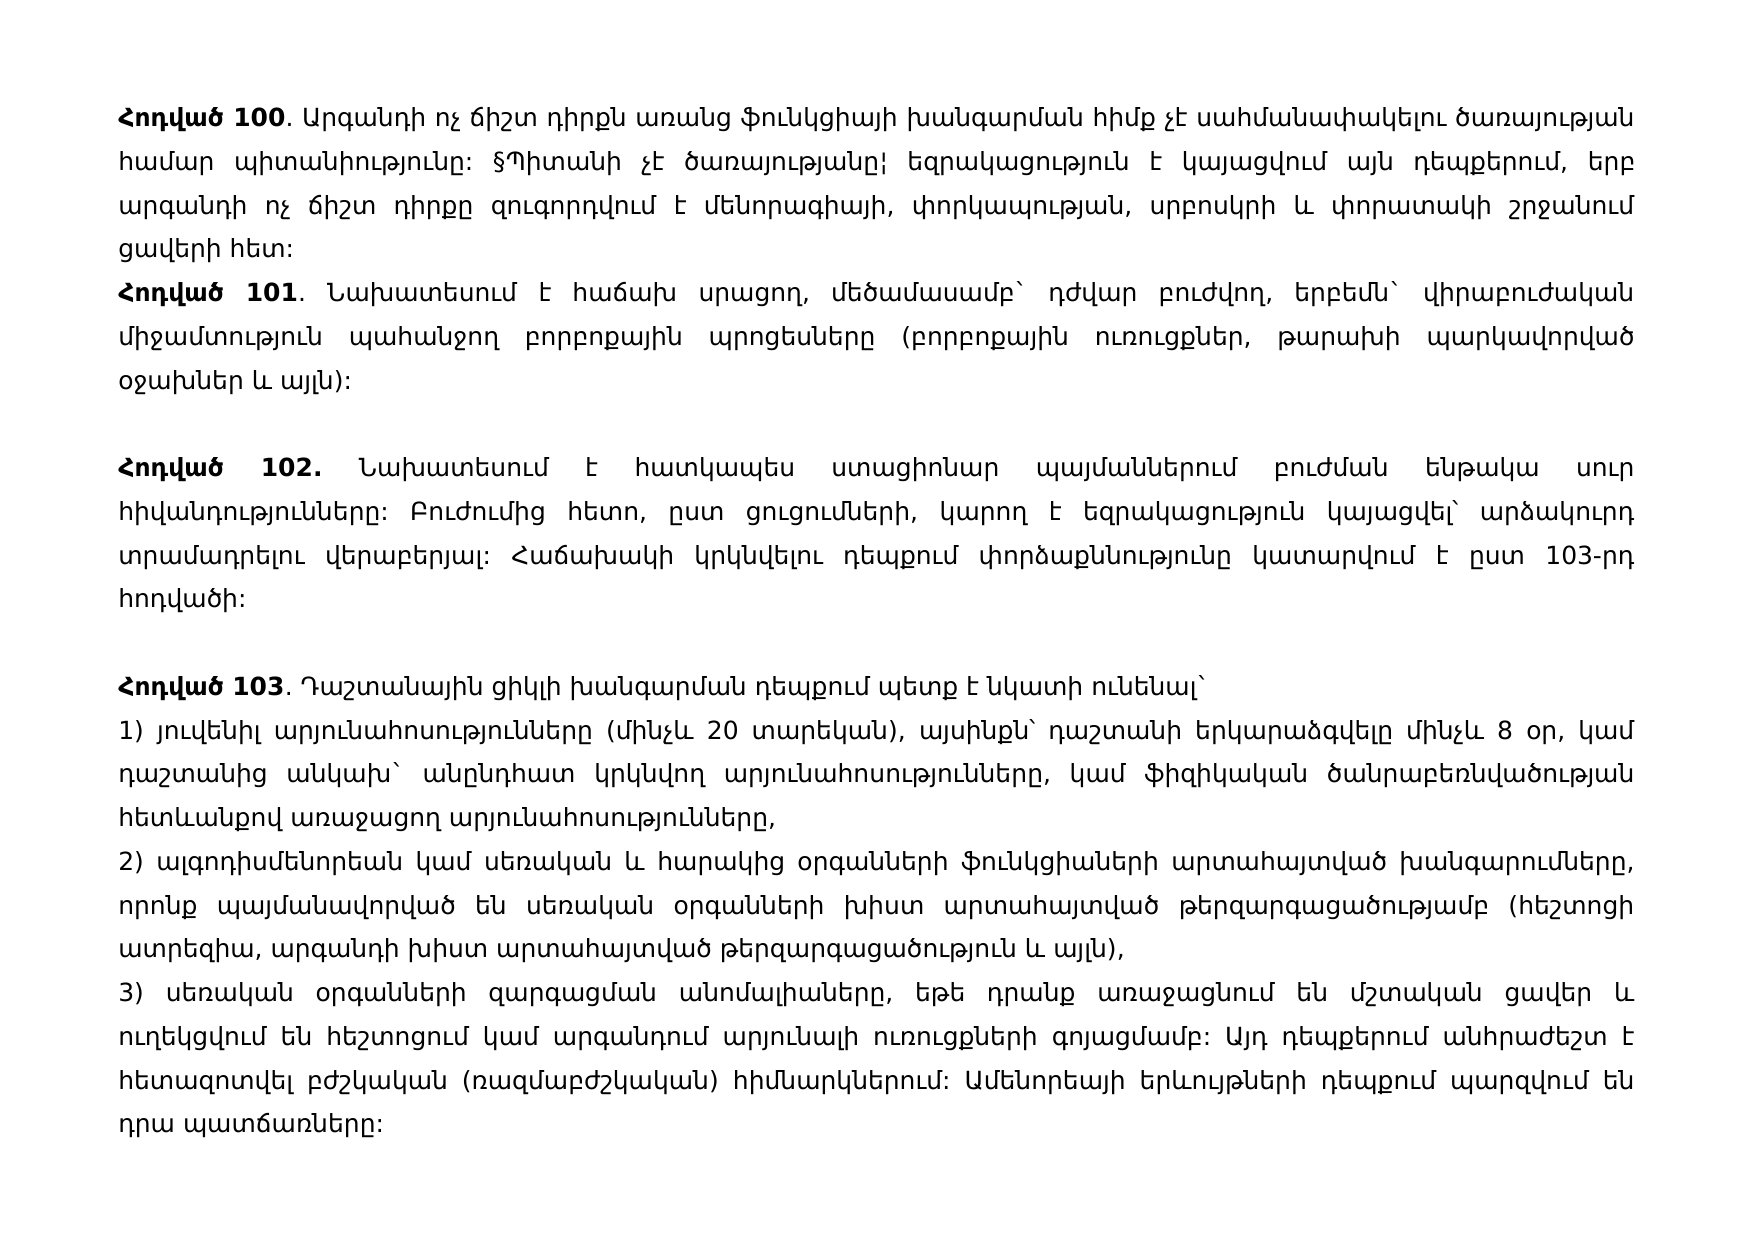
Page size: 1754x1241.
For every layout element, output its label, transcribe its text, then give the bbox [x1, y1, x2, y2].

text Հոդված 101. Նախատեսում է հաճախ սրացող, մեծամասամբ` դժվար բուժվող, երբեմն` վիրաբուժական միջամտություն պահանջող բորբոքային պրոցեսները (բորբոքային ուռուցքներ, թարախի պարկավորված օջախներ և այլն): [118, 278, 1636, 395]
text Հոդված 102. Նախատեսում է հատկապես ստացիոնար պայմաններում բուժման ենթակա սուր հիվանդությունները: Բուժումից հետո, ըստ ցուցումների, կարող է եզրակացություն կայացվել՝ արձակուրդ տրամադրելու վերաբերյալ: Հաճախակի կրկնվելու դեպքում փորձաքննությունը կատարվում է ըստ 103-րդ հոդվածի: [118, 453, 1636, 614]
text 3) սեռական օրգանների զարգացման անոմալիաները, եթե դրանք առաջացնում են մշտական ցավեր և ուղեկցվում են հեշտոցում կամ արգանդում արյունալի ուռուցքների գոյացմամբ: Այդ դեպքերում անհրաժեշտ է հետազոտվել բժշկական (ռազմաբժշկական) հիմնարկներում: Ամենորեայի երևույթների դեպքում պարզվում են դրա պատճառները: [118, 978, 1636, 1139]
text Հոդված 100. Արգանդի ոչ ճիշտ դիրքն առանց ֆունկցիայի խանգարման հիմք չէ սահմանափակելու ծառայության համար պիտանիությունը: §Պիտանի չէ ծառայությանը¦ եզրակացություն է կայացվում այն դեպքերում, երբ արգանդի ոչ ճիշտ դիրքը զուգորդվում է մենորագիայի, փորկապության, սրբոսկրի և փորատակի շրջանում ցավերի հետ: [118, 103, 1636, 264]
text Հոդված 103. Դաշտանային ցիկլի խանգարման դեպքում պետք է նկատի ունենալ` [118, 672, 1636, 701]
text 2) ալգոդիսմենորեան կամ սեռական և հարակից օրգանների ֆունկցիաների արտահայտված խանգարումները, որոնք պայմանավորված են սեռական օրգանների խիստ արտահայտված թերզարգացածությամբ (հեշտոցի ատրեզիա, արգանդի խիստ արտահայտված թերզարգացածություն և այլն), [118, 847, 1636, 964]
text 1) յուվենիլ արյունահոսությունները (մինչև 20 տարեկան), այսինքն՝ դաշտանի երկարաձգվելը մինչև 8 օր, կամ դաշտանից անկախ` անընդհատ կրկնվող արյունահոսությունները, կամ ֆիզիկական ծանրաբեռնվածության հետևանքով առաջացող արյունահոսությունները, [118, 716, 1636, 833]
